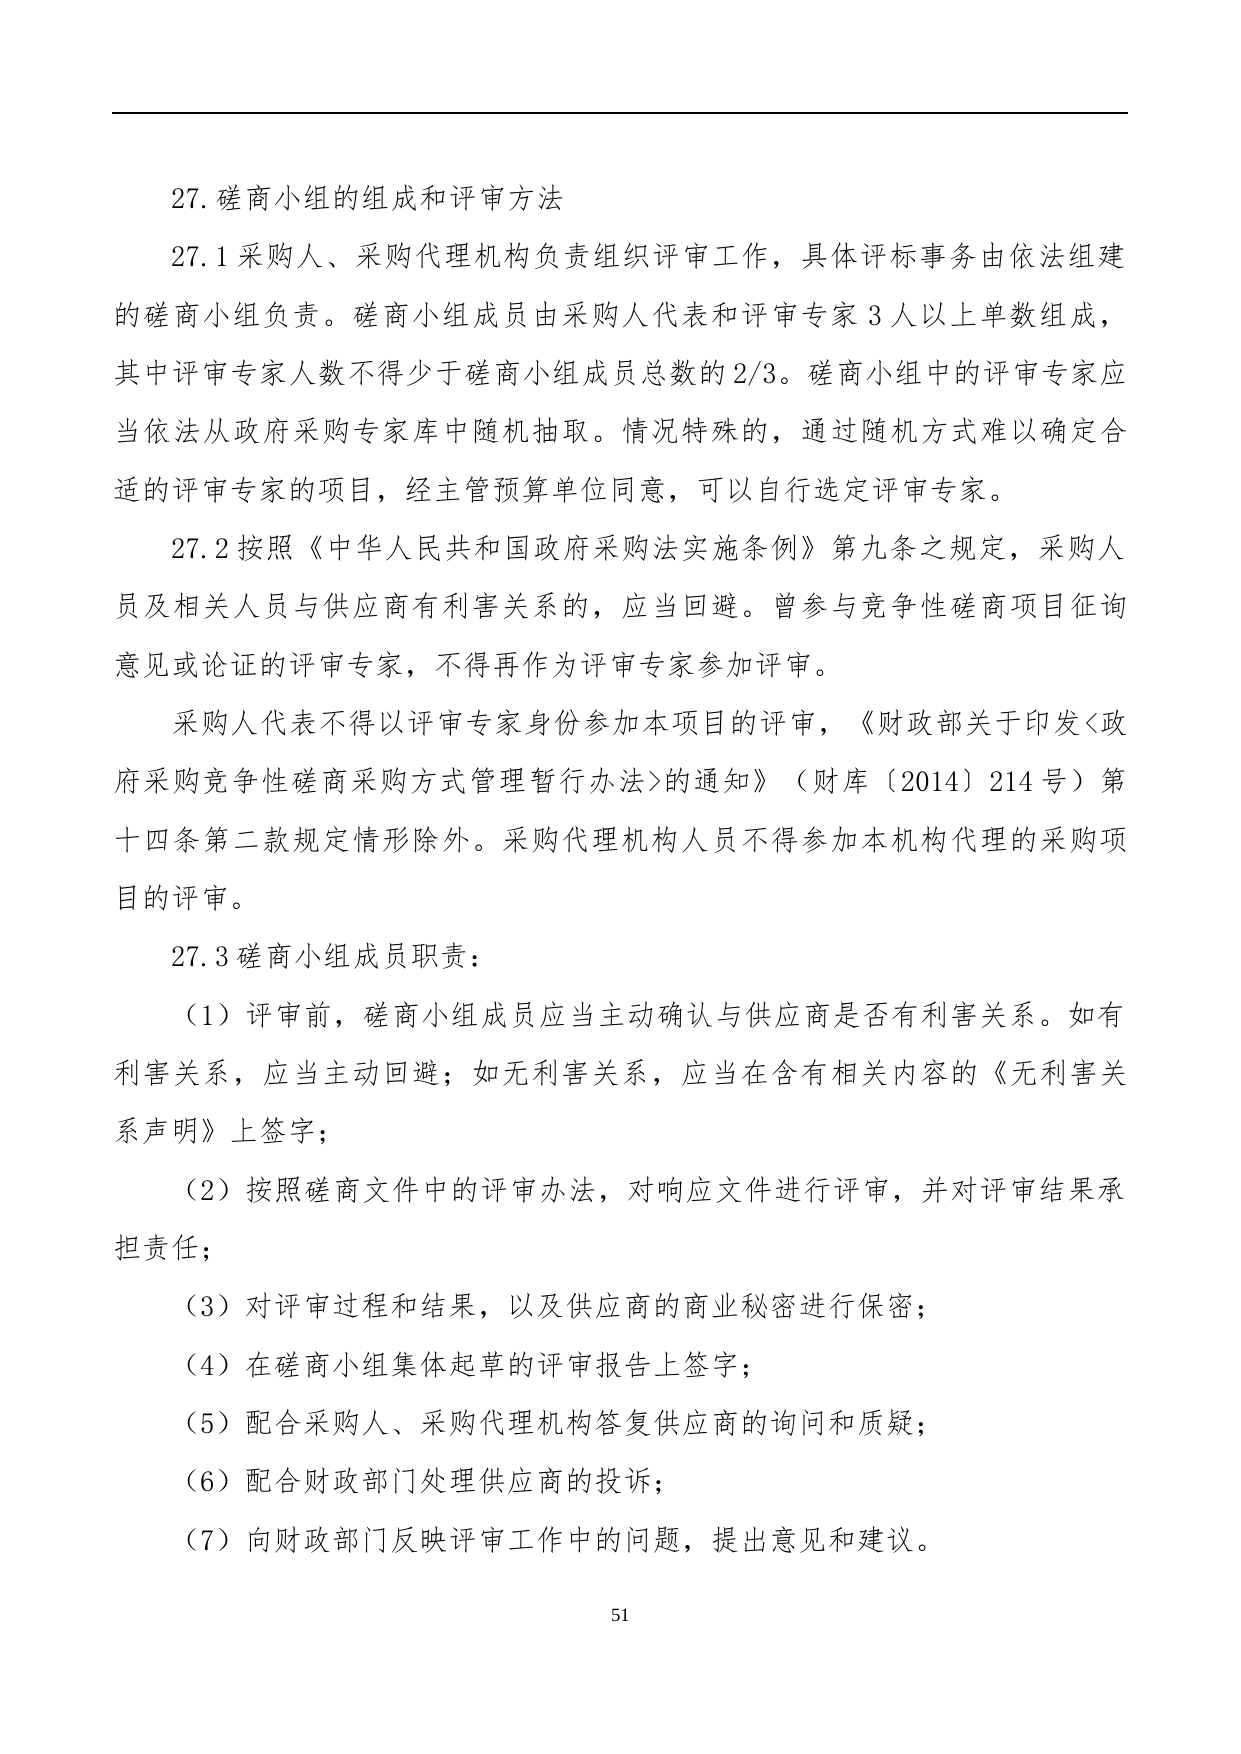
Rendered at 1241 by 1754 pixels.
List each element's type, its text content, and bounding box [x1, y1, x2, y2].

text （1）评审前，磋商小组成员应当主动确认与供应商是否有利害关系。如有利害关系，应当主动回避；如无利害关系，应当在含有相关内容的《无利害关系声明》上签字； [112, 978, 1128, 1153]
text 27.2按照《中华人民共和国政府采购法实施条例》第九条之规定，采购人员及相关人员与供应商有利害关系的，应当回避。曾参与竞争性磋商项目征询意见或论证的评审专家，不得再作为评审专家参加评审。 [112, 512, 1128, 687]
text 27.3磋商小组成员职责： [112, 920, 1128, 978]
text （7）向财政部门反映评审工作中的问题，提出意见和建议。 [112, 1503, 1128, 1562]
text 27.磋商小组的组成和评审方法 [112, 162, 1128, 220]
text （3）对评审过程和结果，以及供应商的商业秘密进行保密； [112, 1270, 1128, 1328]
text （2）按照磋商文件中的评审办法，对响应文件进行评审，并对评审结果承担责任； [112, 1153, 1128, 1270]
text （4）在磋商小组集体起草的评审报告上签字； [112, 1328, 1128, 1387]
text （6）配合财政部门处理供应商的投诉； [112, 1445, 1128, 1503]
text （5）配合采购人、采购代理机构答复供应商的询问和质疑； [112, 1387, 1128, 1445]
text 27.1采购人、采购代理机构负责组织评审工作，具体评标事务由依法组建的磋商小组负责。磋商小组成员由采购人代表和评审专家3人以上单数组成，其中评审专家人数不得少于磋商小组成员总数的2/3。磋商小组中的评审专家应当依法从政府采购专家库中随机抽取。情况特殊的，通过随机方式难以确定合适的评审专家的项目，经主管预算单位同意，可以自行选定评审专家。 [112, 220, 1128, 512]
text 采购人代表不得以评审专家身份参加本项目的评审，《财政部关于印发<政府采购竞争性磋商采购方式管理暂行办法>的通知》（财库〔2014〕214号）第十四条第二款规定情形除外。采购代理机构人员不得参加本机构代理的采购项目的评审。 [112, 687, 1128, 920]
